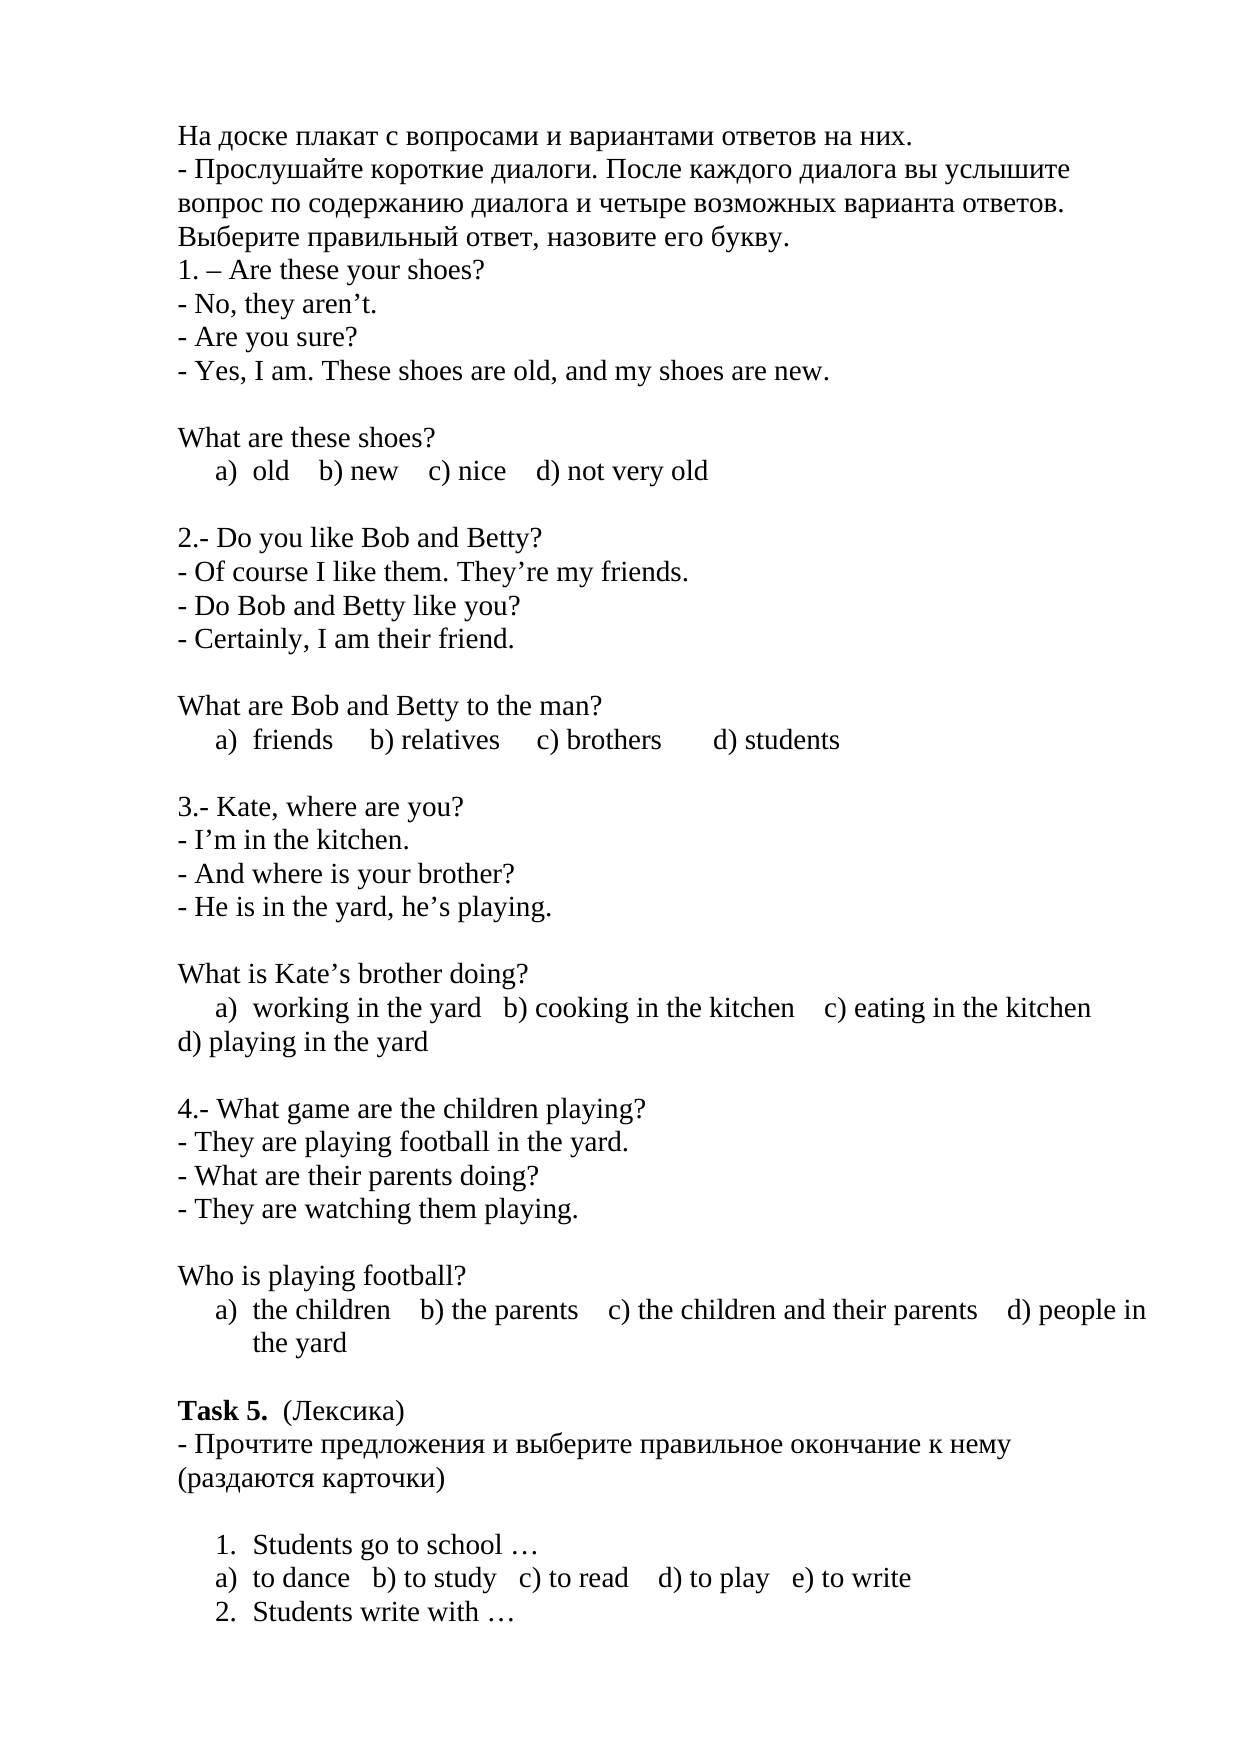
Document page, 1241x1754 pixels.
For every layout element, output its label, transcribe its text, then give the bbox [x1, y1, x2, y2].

list Students go to school … [215, 1527, 1152, 1560]
text - Прочтите предложения и выберите правильное окончание к нему (раздаются карточки) [177, 1426, 1152, 1493]
list friends b) relatives c) brothers d) students [215, 722, 1152, 755]
text - They are watching them playing. [177, 1191, 1152, 1225]
text - Do Bob and Betty like you? [177, 588, 1152, 621]
text d) playing in the yard [177, 1024, 1152, 1057]
text - What are their parents doing? [177, 1158, 1152, 1191]
text Task 5. (Лексика) [177, 1393, 1152, 1426]
text - Are you sure? [177, 319, 1152, 353]
text 1. – Are these your shoes? [177, 252, 1152, 286]
text Who is playing football? [177, 1258, 1152, 1292]
list Students write with … [215, 1594, 1152, 1627]
text - Certainly, I am their friend. [177, 621, 1152, 655]
list the children b) the parents c) the children and their parents d) people in the yard [215, 1292, 1152, 1359]
text - Of course I like them. They’re my friends. [177, 554, 1152, 588]
text - Прослушайте короткие диалоги. После каждого диалога вы услышите вопрос по содержанию диалога и четыре возможных варианта ответов. Выберите правильный ответ, назовите его букву. [177, 152, 1152, 252]
list to dance b) to study c) to read d) to play e) to write [215, 1560, 1152, 1594]
text - They are playing football in the yard. [177, 1124, 1152, 1158]
text 3.- Kate, where are you? [177, 789, 1152, 822]
text What is Kate’s brother doing? [177, 957, 1152, 990]
text На доске плакат с вопросами и вариантами ответов на них. [177, 118, 1152, 152]
text - And where is your brother? [177, 856, 1152, 889]
text - Yes, I am. These shoes are old, and my shoes are new. [177, 353, 1152, 386]
text - He is in the yard, he’s playing. [177, 889, 1152, 923]
text What are these shoes? [177, 420, 1152, 453]
text - I’m in the kitchen. [177, 822, 1152, 856]
list old b) new c) nice d) not very old [215, 453, 1152, 487]
text 2.- Do you like Bob and Betty? [177, 521, 1152, 554]
text - No, they aren’t. [177, 286, 1152, 319]
text 4.- What game are the children playing? [177, 1091, 1152, 1124]
list working in the yard b) cooking in the kitchen c) eating in the kitchen [215, 990, 1152, 1024]
text What are Bob and Betty to the man? [177, 688, 1152, 722]
